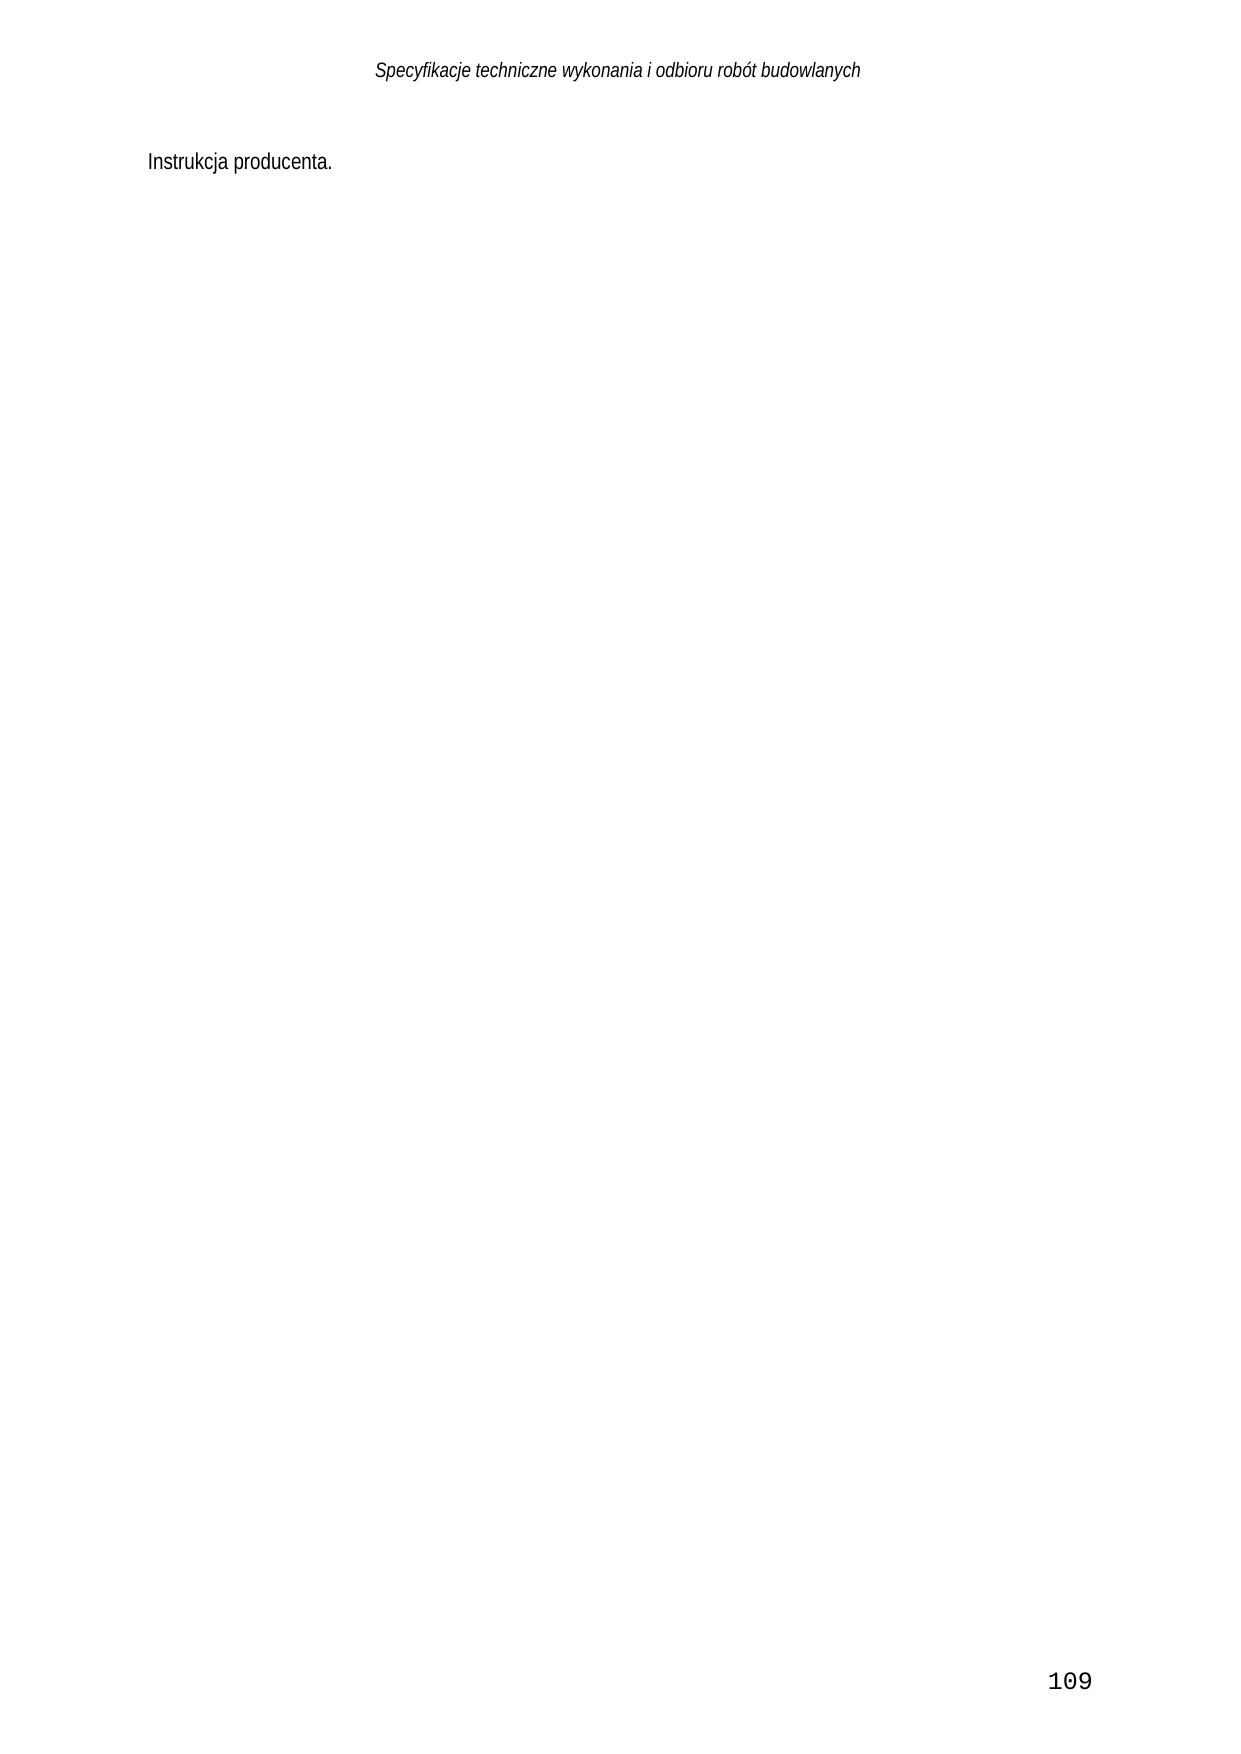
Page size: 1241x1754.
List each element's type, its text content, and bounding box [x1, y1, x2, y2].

text Instrukcja producenta. [148, 148, 1093, 174]
